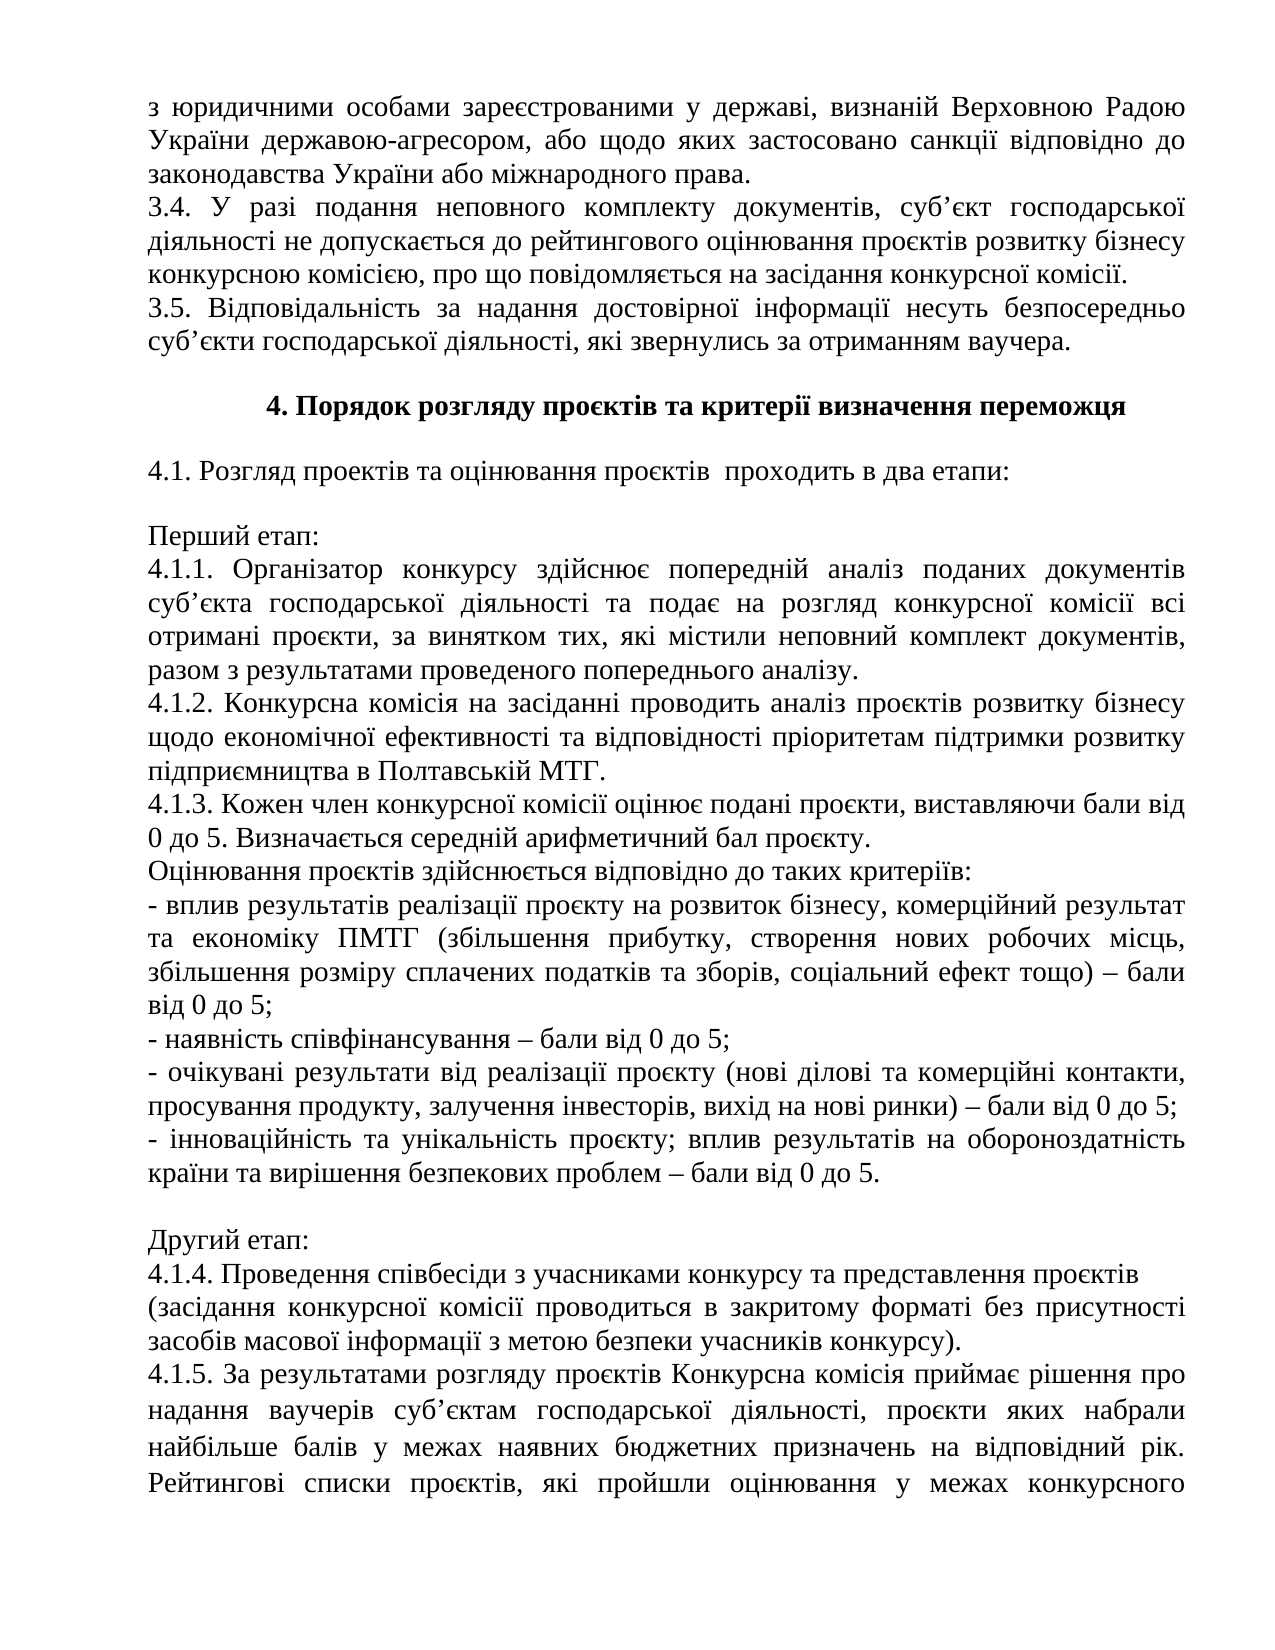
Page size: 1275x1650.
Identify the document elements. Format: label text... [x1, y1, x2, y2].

text - очікувані результати від реалізації проєкту (нові ділові та комерційні контакти, просування продукту, залучення інвесторів, вихід на нові ринки) – бали від 0 до 5; [148, 1054, 1186, 1122]
text - інноваційність та унікальність проєкту; вплив результатів на обороноздатність країни та вирішення безпекових проблем – бали від 0 до 5. [148, 1122, 1186, 1189]
text 4.1. Розгляд проектів та оцінювання проєктів проходить в два етапи: [148, 453, 1186, 487]
text - наявність співфінансування – бали від 0 до 5; [148, 1021, 1186, 1054]
text з юридичними особами зареєстрованими у державі, визнаній Верховною Радою України державою-агресором, або щодо яких застосовано санкції відповідно до законодавства України або міжнародного права. [148, 89, 1186, 189]
text 4. Порядок розгляду проєктів та критерії визначення переможця [207, 388, 1186, 422]
text Другий етап: [148, 1222, 1186, 1256]
text 4.1.3. Кожен член конкурсної комісії оцінює подані проєкти, виставляючи бали від 0 до 5. Визначається середній арифметичний бал проєкту. [148, 786, 1186, 853]
text 3.5. Відповідальність за надання достовірної інформації несуть безпосередньо суб’єкти господарської діяльності, які звернулись за отриманням ваучера. [148, 290, 1186, 357]
text Оцінювання проєктів здійснюється відповідно до таких критеріїв: [148, 853, 1186, 887]
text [148, 1356, 1186, 1498]
text 4.1.2. Конкурсна комісія на засіданні проводить аналіз проєктів розвитку бізнесу щодо економічної ефективності та відповідності пріоритетам підтримки розвитку підприємництва в Полтавській МТГ. [148, 686, 1186, 786]
text 4.1.1. Організатор конкурсу здійснює попередній аналіз поданих документів суб’єкта господарської діяльності та подає на розгляд конкурсної комісії всі отримані проєкти, за винятком тих, які містили неповний комплект документів, разом з результатами проведеного попереднього аналізу. [148, 551, 1186, 686]
text (засідання конкурсної комісії проводиться в закритому форматі без присутності засобів масової інформації з метою безпеки учасників конкурсу). [148, 1289, 1186, 1356]
text 4.1.4. Проведення співбесіди з учасниками конкурсу та представлення проєктів [148, 1256, 1186, 1289]
text 3.4. У разі подання неповного комплекту документів, суб’єкт господарської діяльності не допускається до рейтингового оцінювання проєктів розвитку бізнесу конкурсною комісією, про що повідомляється на засідання конкурсної комісії. [148, 189, 1186, 290]
text - вплив результатів реалізації проєкту на розвиток бізнесу, комерційний результат та економіку ПМТГ (збільшення прибутку, створення нових робочих місць, збільшення розміру сплачених податків та зборів, соціальний ефект тощо) – бали від 0 до 5; [148, 887, 1186, 1021]
text Перший етап: [148, 518, 1186, 551]
